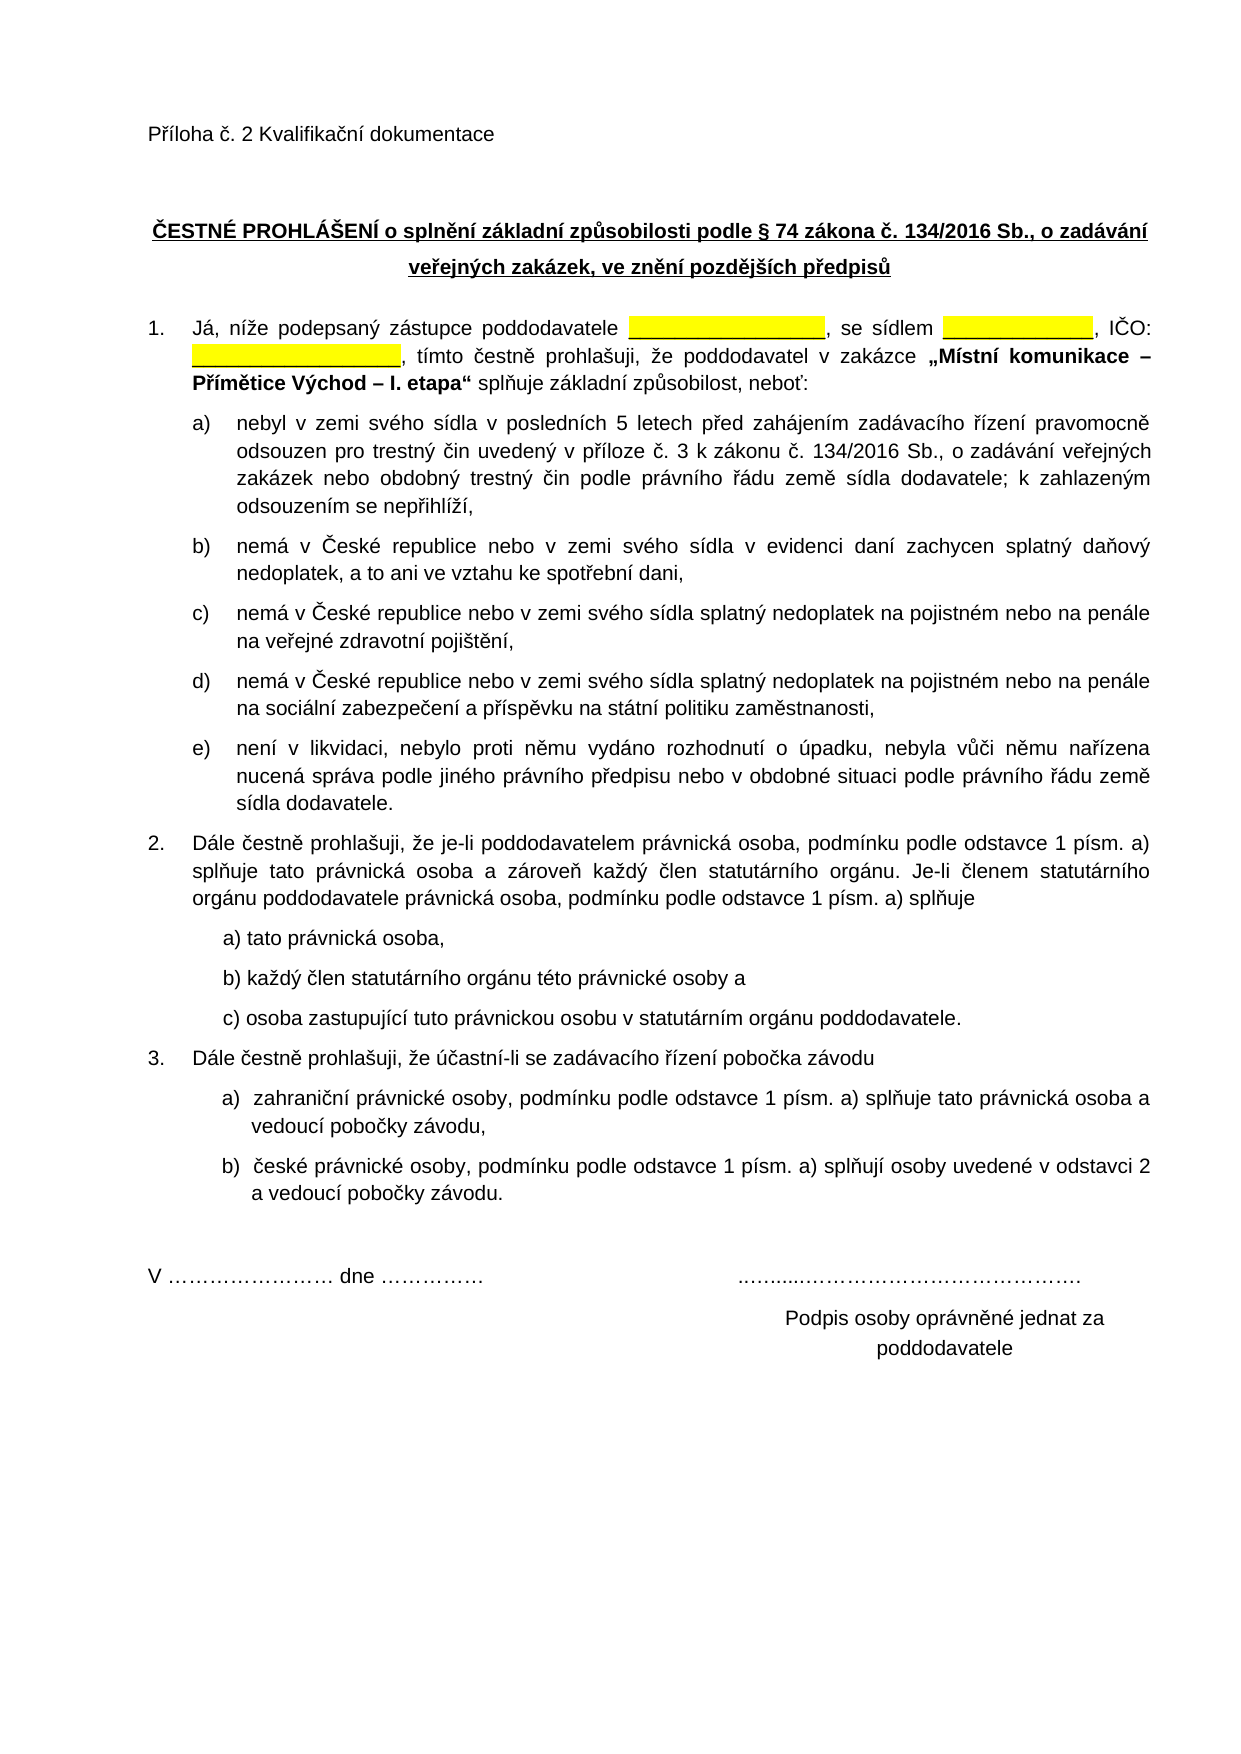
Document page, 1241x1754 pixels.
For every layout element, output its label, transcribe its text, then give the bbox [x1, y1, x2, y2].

list nemá v České republice nebo v zemi svého sídla splatný nedoplatek na pojistném nebo na penále na sociální zabezpečení a příspěvku na státní politiku zaměstnanosti, [192, 669, 1152, 720]
text ČESTNÉ PROHLÁŠENÍ o splnění základní způsobilosti podle § 74 zákona č. 134/2016 Sb., o zadávání veřejných zakázek, ve znění pozdějších předpisů [148, 219, 1152, 279]
text b) každý člen statutárního orgánu této právnické osoby a [223, 966, 1152, 990]
list Dále čestně prohlašuji, že účastní-li se zadávacího řízení pobočka závodu [148, 1046, 1152, 1070]
list nemá v České republice nebo v zemi svého sídla v evidenci daní zachycen splatný daňový nedoplatek, a to ani ve vztahu ke spotřební dani, [192, 534, 1152, 585]
text b) české právnické osoby, podmínku podle odstavce 1 písm. a) splňují osoby uvedené v odstavci 2 a vedoucí pobočky závodu. [222, 1154, 1152, 1205]
list nemá v České republice nebo v zemi svého sídla splatný nedoplatek na pojistném nebo na penále na veřejné zdravotní pojištění, [192, 601, 1152, 653]
list Dále čestně prohlašuji, že je-li poddodavatelem právnická osoba, podmínku podle odstavce 1 písm. a) splňuje tato právnická osoba a zároveň každý člen statutárního orgánu. Je-li členem statutárního orgánu poddodavatele právnická osoba, podmínku podle odstavce 1 písm. a) splňuje [148, 831, 1152, 910]
text c) osoba zastupující tuto právnickou osobu v statutárním orgánu poddodavatele. [223, 1006, 1152, 1030]
text Podpis osoby oprávněné jednat za poddodavatele [738, 1306, 1152, 1360]
text a) zahraniční právnické osoby, podmínku podle odstavce 1 písm. a) splňuje tato právnická osoba a vedoucí pobočky závodu, [222, 1086, 1152, 1138]
list není v likvidaci, nebylo proti němu vydáno rozhodnutí o úpadku, nebyla vůči němu nařízena nucená správa podle jiného právního předpisu nebo v obdobné situaci podle právního řádu země sídla dodavatele. [192, 736, 1152, 815]
list nebyl v zemi svého sídla v posledních 5 letech před zahájením zadávacího řízení pravomocně odsouzen pro trestný čin uvedený v příloze č. 3 k zákonu č. 134/2016 Sb., o zadávání veřejných zakázek nebo obdobný trestný čin podle právního řádu země sídla dodavatele; k zahlazeným odsouzením se nepřihlíží, [192, 411, 1152, 518]
text a) tato právnická osoba, [223, 926, 1152, 950]
list Já, níže podepsaný zástupce poddodavatele _________________, se sídlem _____________, IČO: __________________, tímto čestně prohlašuji, že poddodavatel v zakázce „Místní komunikace – Přímětice Východ – I. etapa“ splňuje základní způsobilost, neboť: [148, 316, 1152, 395]
text V …………………… dne …………… ..…......…………………………………. [148, 1263, 1152, 1287]
